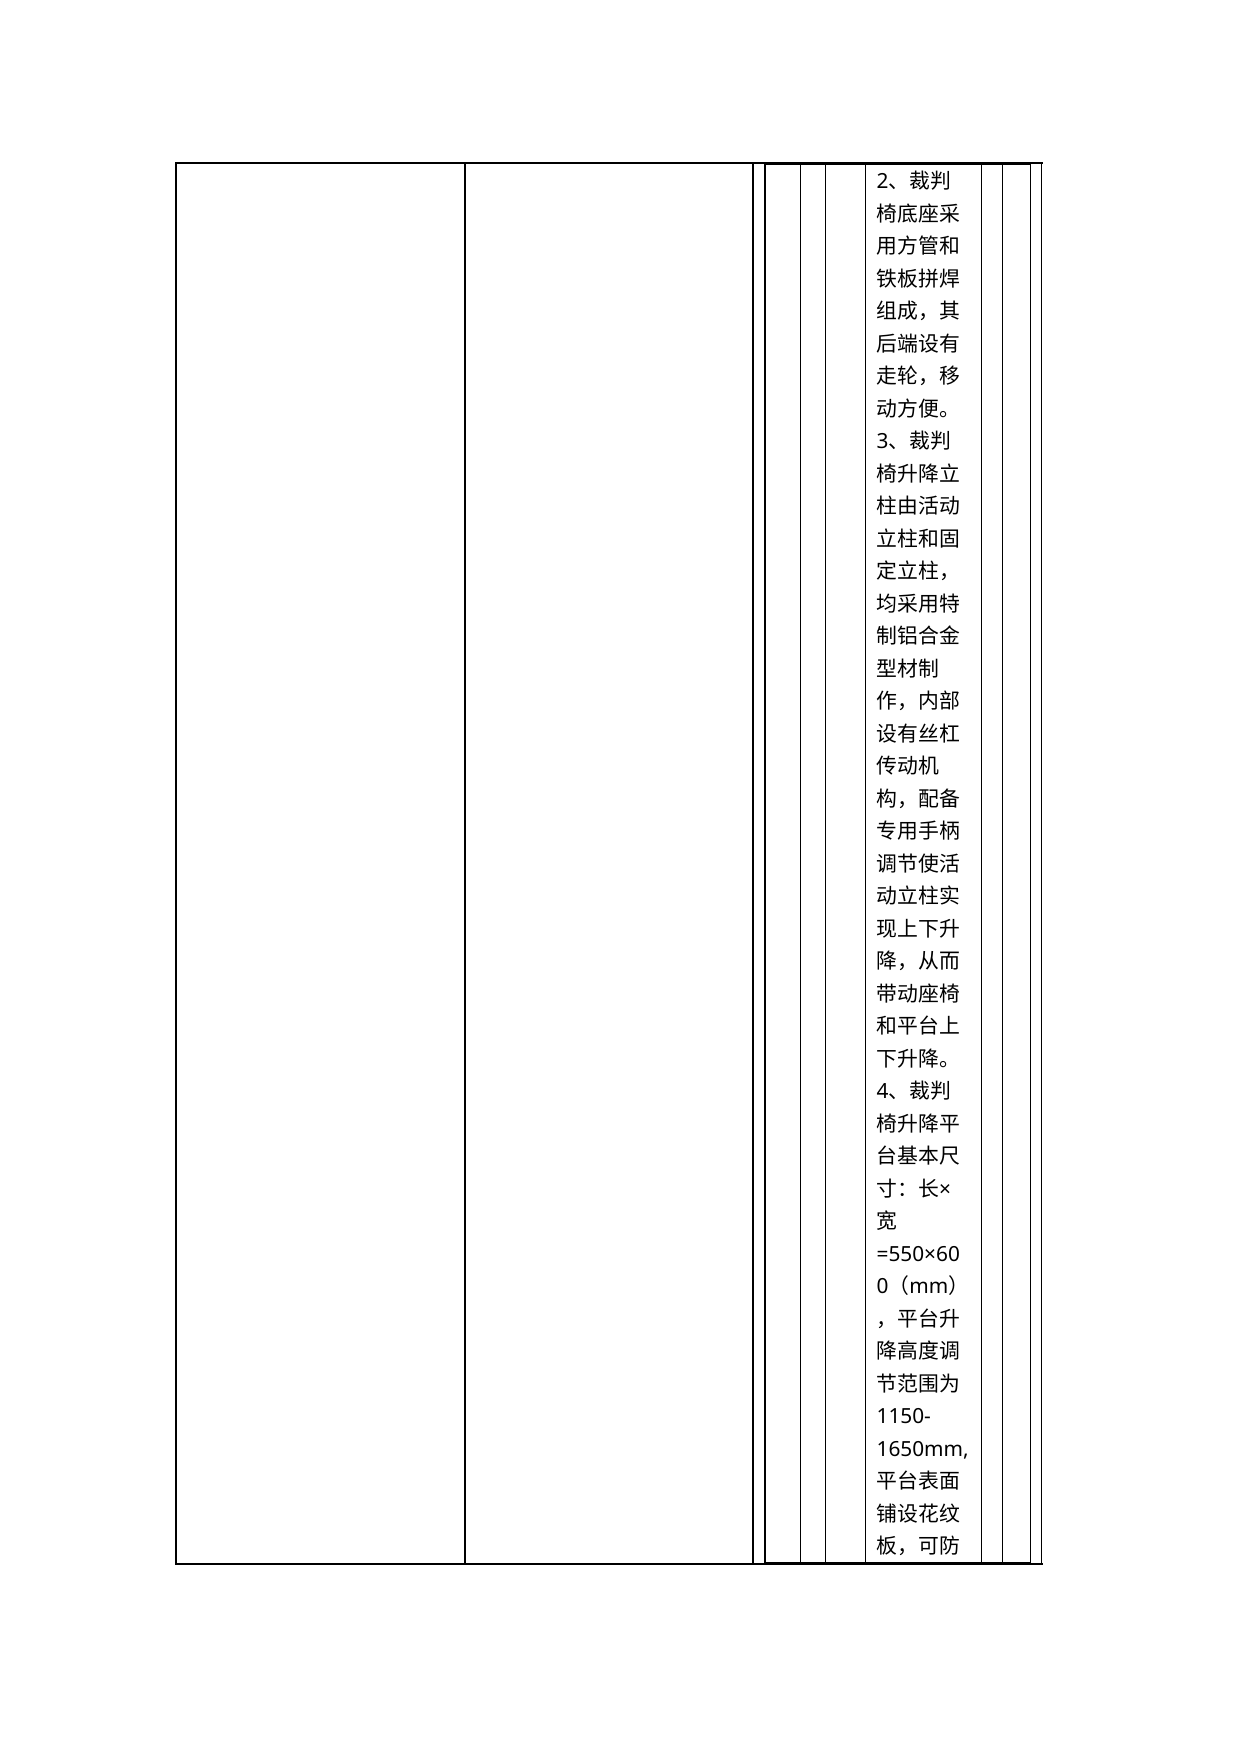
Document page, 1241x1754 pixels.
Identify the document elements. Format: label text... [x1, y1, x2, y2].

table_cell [754, 164, 764, 1563]
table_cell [826, 165, 865, 1562]
table_cell [177, 164, 464, 1563]
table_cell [801, 165, 825, 1562]
table_cell 1 [466, 164, 752, 1563]
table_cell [866, 165, 981, 1562]
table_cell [1003, 165, 1030, 1562]
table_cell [766, 165, 800, 1562]
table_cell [1031, 164, 1041, 1563]
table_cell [982, 165, 1002, 1562]
